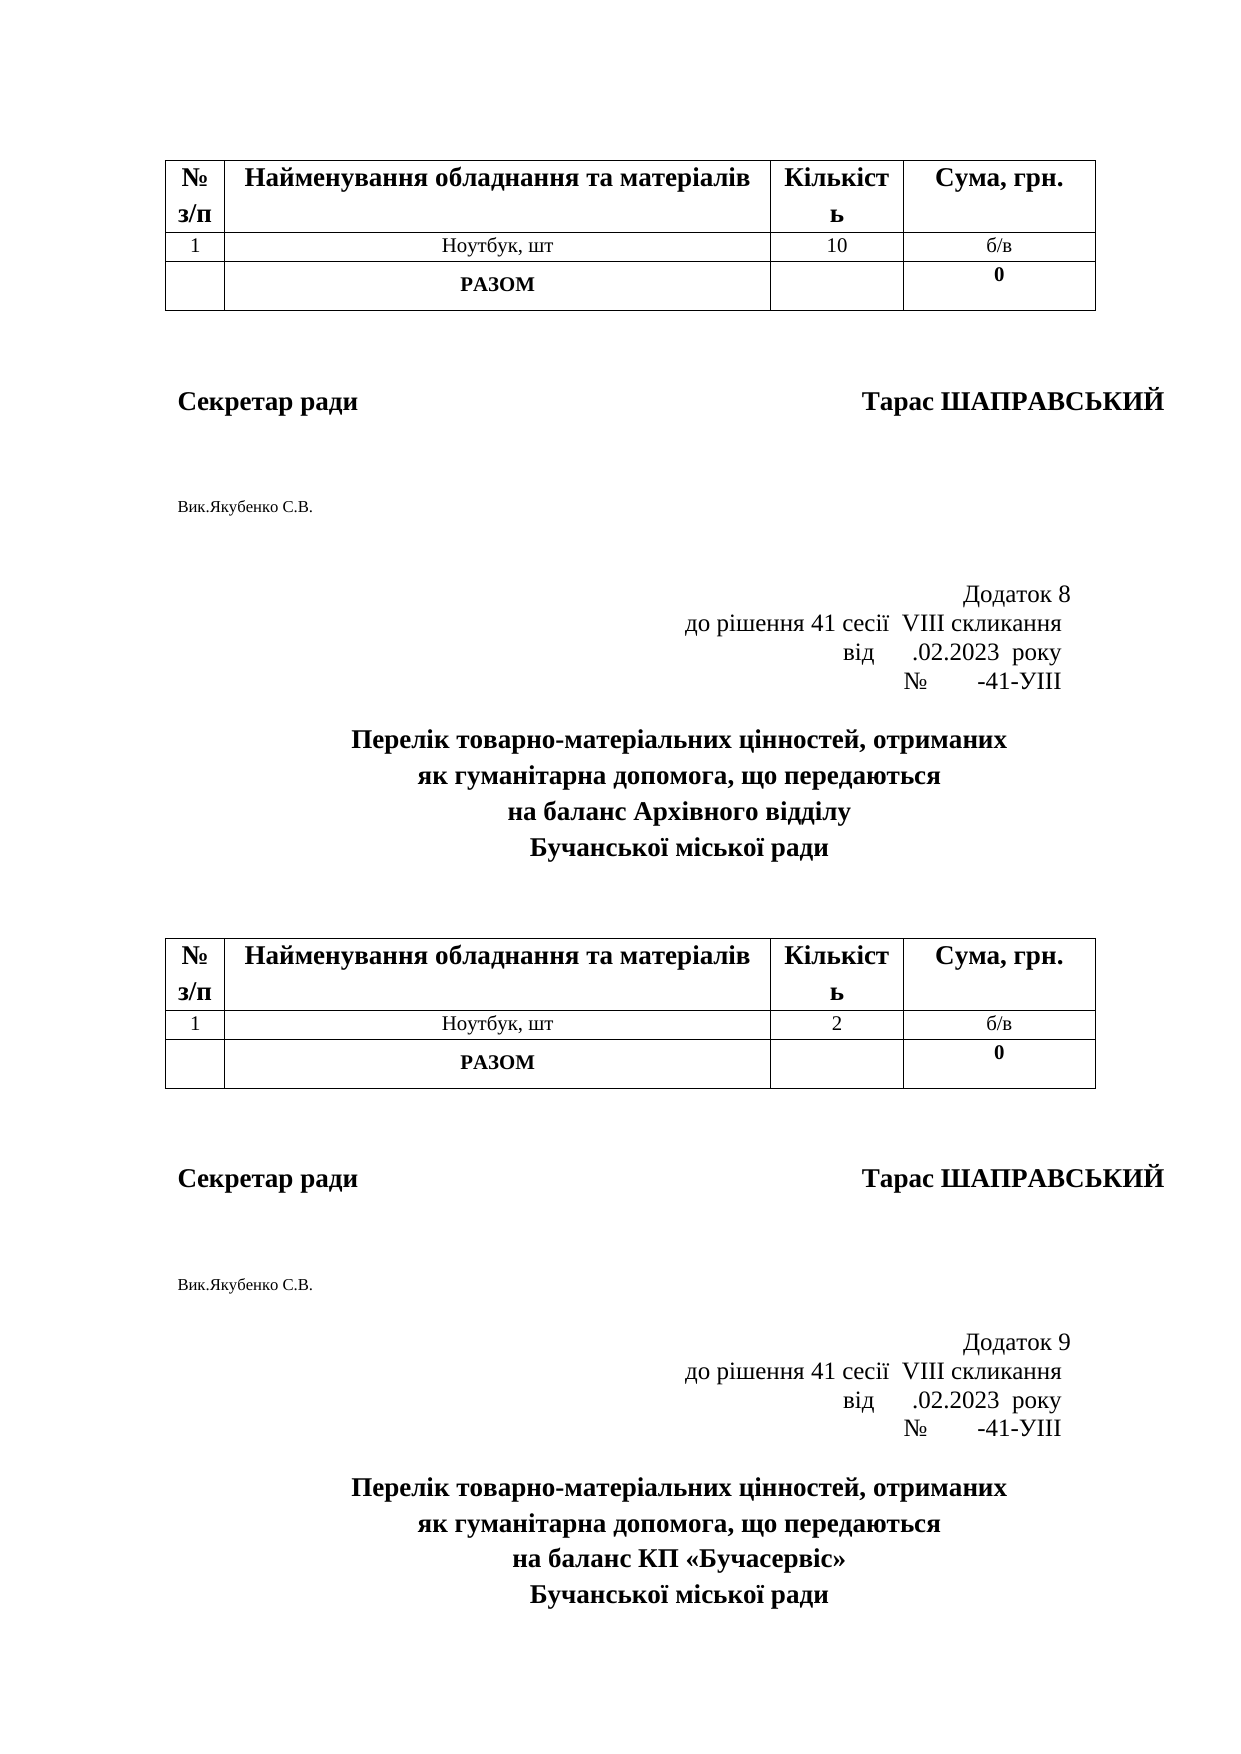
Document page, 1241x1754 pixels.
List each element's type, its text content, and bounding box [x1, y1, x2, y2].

table_cell [771, 262, 903, 310]
table_cell 10 [771, 233, 903, 261]
text Бучанської міської ради [177, 831, 1181, 862]
table_cell б/в [904, 233, 1095, 261]
table_header № з/п [166, 161, 224, 232]
table_header Сума, грн. [904, 939, 1095, 1010]
text Перелік товарно-матеріальних цінностей, отриманих [177, 1471, 1181, 1502]
table_cell [166, 1040, 224, 1088]
table_header Кількість [771, 161, 903, 232]
table_cell РАЗОМ [225, 1040, 770, 1088]
table_cell 0 [904, 262, 1095, 310]
text Секретар ради Тарас ШАПРАВСЬКИЙ [177, 1162, 1181, 1194]
table_cell Ноутбук, шт [225, 1011, 770, 1039]
text на баланс Архівного відділу [177, 795, 1181, 826]
table_cell [771, 1040, 903, 1088]
text Вик.Якубенко С.В. [177, 1274, 1181, 1293]
table_cell 1 [166, 233, 224, 261]
text як гуманітарна допомога, що передаються [177, 1507, 1181, 1538]
text Додаток 8 [177, 579, 1181, 608]
text Додаток 9 [177, 1327, 1181, 1356]
text як гуманітарна допомога, що передаються [177, 759, 1181, 790]
table_cell 0 [904, 1040, 1095, 1088]
table_header [177, 608, 1121, 723]
table_cell 1 [166, 1011, 224, 1039]
table_header Кількість [771, 939, 903, 1010]
table_header Найменування обладнання та матеріалів [225, 161, 770, 232]
table_header [177, 1356, 1121, 1471]
table_header № з/п [166, 939, 224, 1010]
text Бучанської міської ради [177, 1578, 1181, 1609]
text Секретар ради Тарас ШАПРАВСЬКИЙ [177, 385, 1181, 416]
table_cell РАЗОМ [225, 262, 770, 310]
table_header Сума, грн. [904, 161, 1095, 232]
table_header Найменування обладнання та матеріалів [225, 939, 770, 1010]
table_cell б/в [904, 1011, 1095, 1039]
table_cell Ноутбук, шт [225, 233, 770, 261]
text на баланс КП «Бучасервіс» [177, 1543, 1181, 1574]
text Перелік товарно-матеріальних цінностей, отриманих [177, 723, 1181, 754]
table_cell [166, 262, 224, 310]
text Вик.Якубенко С.В. [177, 497, 1181, 516]
table_cell 2 [771, 1011, 903, 1039]
